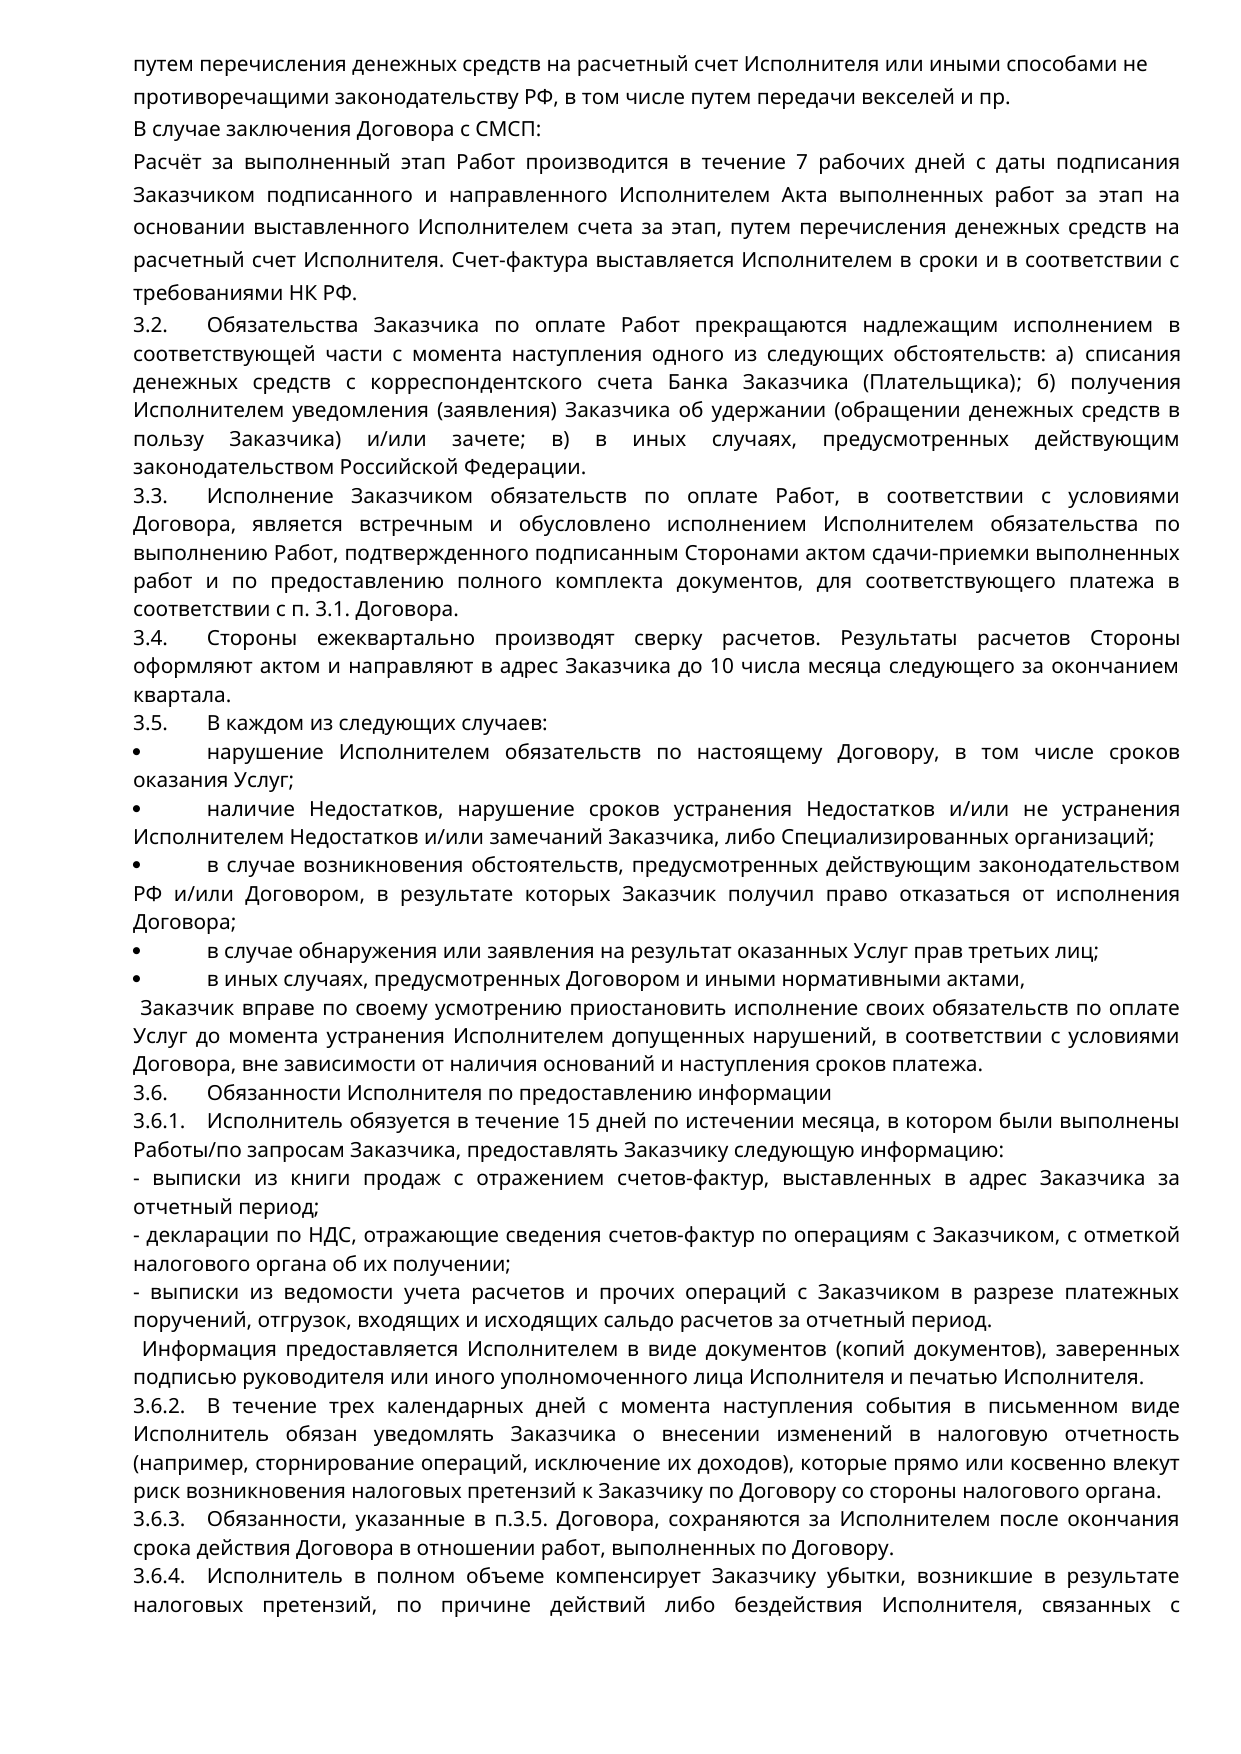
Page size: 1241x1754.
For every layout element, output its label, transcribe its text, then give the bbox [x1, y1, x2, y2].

list Информация предоставляется Исполнителем в виде документов (копий документов), заверенных подписью руководителя или иного уполномоченного лица Исполнителя и печатью Исполнителя. [133, 1334, 1181, 1391]
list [133, 1561, 1181, 1618]
list Обязательства Заказчика по оплате Работ прекращаются надлежащим исполнением в соответствующей части с момента наступления одного из следующих обстоятельств: а) списания денежных средств с корреспондентского счета Банка Заказчика (Плательщика); б) получения Исполнителем уведомления (заявления) Заказчика об удержании (обращении денежных средств в пользу Заказчика) и/или зачете; в) в иных случаях, предусмотренных действующим законодательством Российской Федерации. [133, 310, 1181, 481]
list нарушение Исполнителем обязательств по настоящему Договору, в том числе сроков оказания Услуг; [133, 737, 1181, 794]
list В течение трех календарных дней с момента наступления события в письменном виде Исполнитель обязан уведомлять Заказчика о внесении изменений в налоговую отчетность (например, сторнирование операций, исключение их доходов), которые прямо или косвенно влекут риск возникновения налоговых претензий к Заказчику по Договору со стороны налогового органа. [133, 1391, 1181, 1504]
list - декларации по НДС, отражающие сведения счетов-фактур по операциям с Заказчиком, с отметкой налогового органа об их получении; [133, 1220, 1181, 1277]
list Расчёт за выполненный этап Работ производится в течение 7 рабочих дней с даты подписания Заказчиком подписанного и направленного Исполнителем Акта выполненных работ за этап на основании выставленного Исполнителем счета за этап, путем перечисления денежных средств на расчетный счет Исполнителя. Счет-фактура выставляется Исполнителем в сроки и в соответствии с требованиями НК РФ. [133, 147, 1181, 306]
list Заказчик вправе по своему усмотрению приостановить исполнение своих обязательств по оплате Услуг до момента устранения Исполнителем допущенных нарушений, в соответствии с условиями Договора, вне зависимости от наличия оснований и наступления сроков платежа. [133, 993, 1181, 1078]
list путем перечисления денежных средств на расчетный счет Исполнителя или иными способами не противоречащими законодательству РФ, в том числе путем передачи векселей и пр. [133, 49, 1181, 110]
list В случае заключения Договора с СМСП: [133, 114, 1181, 143]
list Обязанности Исполнителя по предоставлению информации [133, 1078, 1181, 1106]
list В каждом из следующих случаев: [133, 708, 1181, 737]
list в случае возникновения обстоятельств, предусмотренных действующим законодательством РФ и/или Договором, в результате которых Заказчик получил право отказаться от исполнения Договора; [133, 851, 1181, 936]
list Обязанности, указанные в п.3.5. Договора, сохраняются за Исполнителем после окончания срока действия Договора в отношении работ, выполненных по Договору. [133, 1504, 1181, 1561]
list Стороны ежеквартально производят сверку расчетов. Результаты расчетов Стороны оформляют актом и направляют в адрес Заказчика до 10 числа месяца следующего за окончанием квартала. [133, 623, 1181, 708]
list наличие Недостатков, нарушение сроков устранения Недостатков и/или не устранения Исполнителем Недостатков и/или замечаний Заказчика, либо Специализированных организаций; [133, 794, 1181, 851]
list в случае обнаружения или заявления на результат оказанных Услуг прав третьих лиц; [133, 936, 1181, 964]
list Исполнитель обязуется в течение 15 дней по истечении месяца, в котором были выполнены Работы/по запросам Заказчика, предоставлять Заказчику следующую информацию: [133, 1106, 1181, 1163]
list в иных случаях, предусмотренных Договором и иными нормативными актами, [133, 964, 1181, 993]
list Исполнение Заказчиком обязательств по оплате Работ, в соответствии с условиями Договора, является встречным и обусловлено исполнением Исполнителем обязательства по выполнению Работ, подтвержденного подписанным Сторонами актом сдачи-приемки выполненных работ и по предоставлению полного комплекта документов, для соответствующего платежа в соответствии с п. 3.1. Договора. [133, 481, 1181, 623]
list - выписки из ведомости учета расчетов и прочих операций с Заказчиком в разрезе платежных поручений, отгрузок, входящих и исходящих сальдо расчетов за отчетный период. [133, 1277, 1181, 1334]
list - выписки из книги продаж с отражением счетов-фактур, выставленных в адрес Заказчика за отчетный период; [133, 1163, 1181, 1220]
